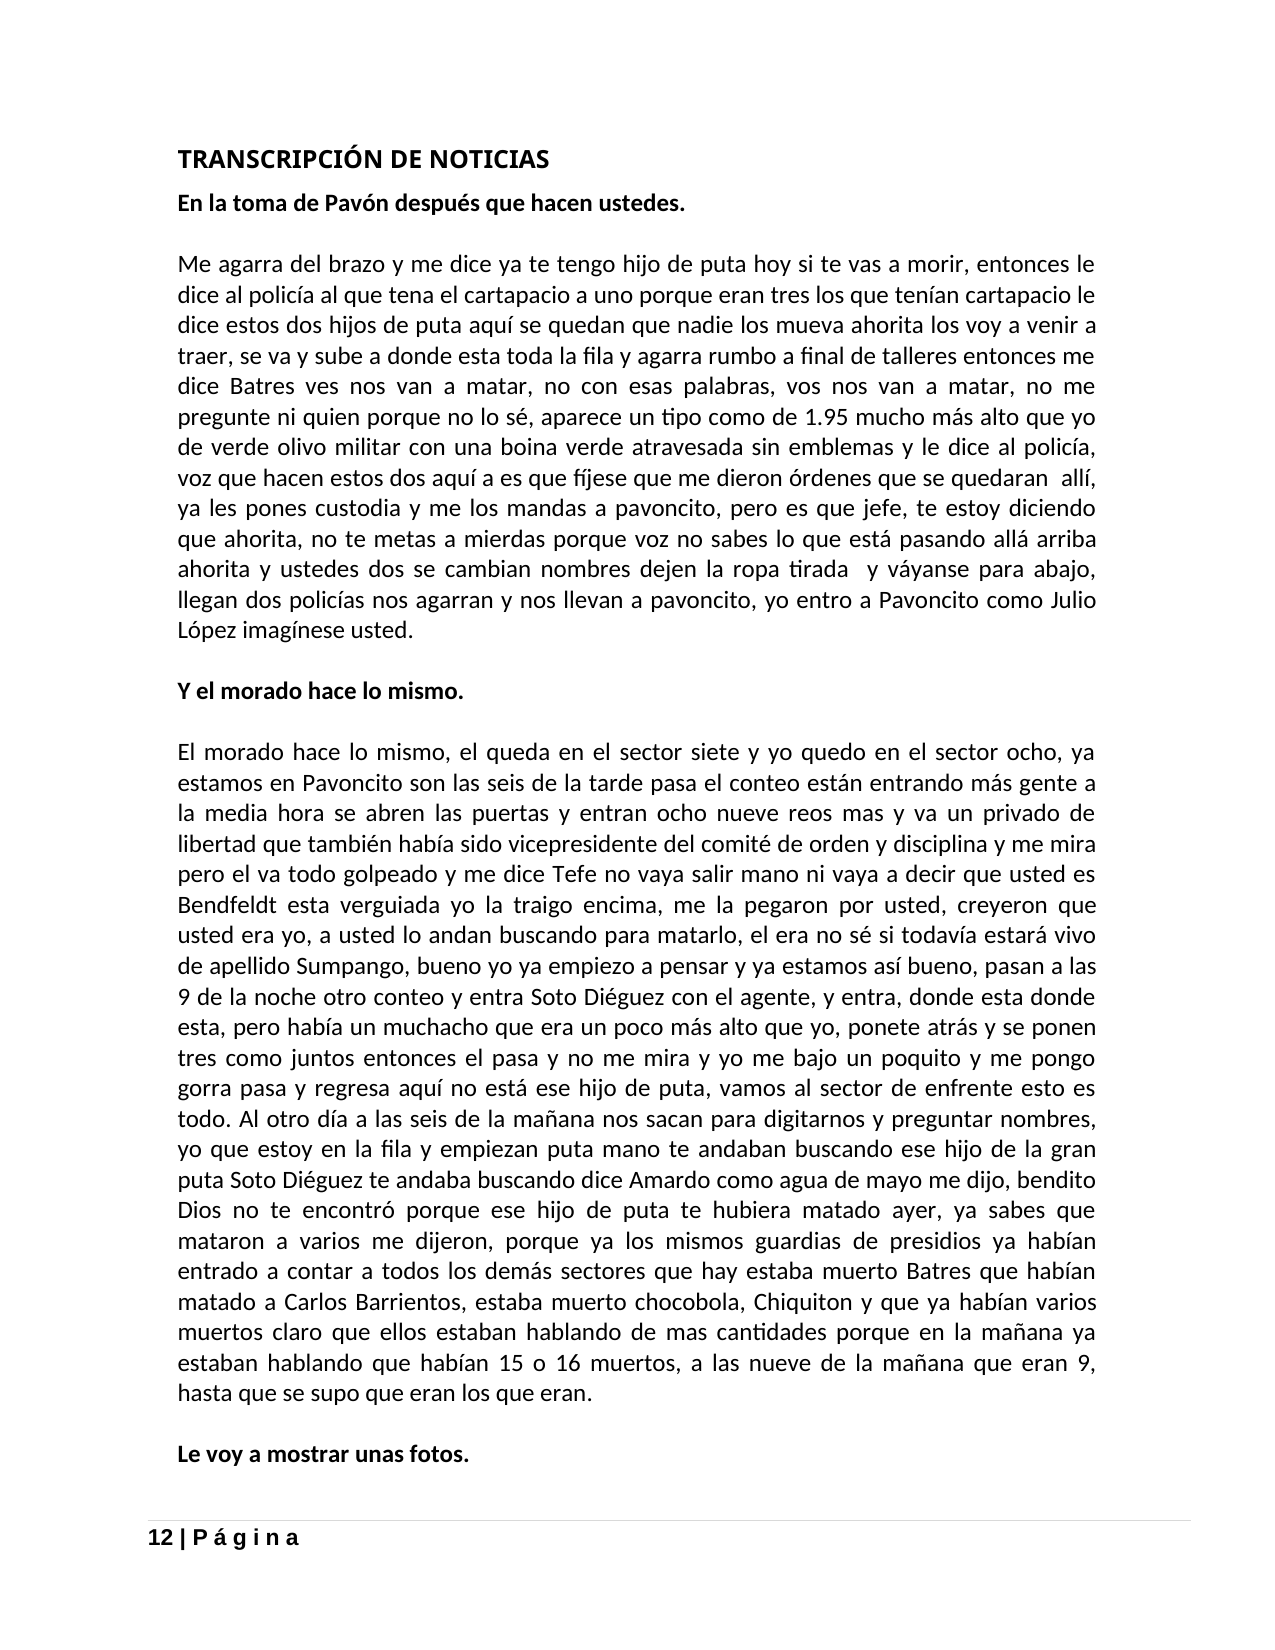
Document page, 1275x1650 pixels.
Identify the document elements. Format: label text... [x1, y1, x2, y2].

text En la toma de Pavón después que hacen ustedes. [177, 187, 1098, 218]
text Y el morado hace lo mismo. [177, 676, 1098, 706]
text Le voy a mostrar unas fotos. [177, 1438, 1098, 1469]
text El morado hace lo mismo, el queda en el sector siete y yo quedo en el sector ocho, ya estamos en Pavoncito son las seis de la tarde pasa el conteo están entrando más gente a la media hora se abren las puertas y entran ocho nueve reos mas y va un privado de libertad que también había sido vicepresidente del comité de orden y disciplina y me mira pero el va todo golpeado y me dice Tefe no vaya salir mano ni vaya a decir que usted es Bendfeldt esta verguiada yo la traigo encima, me la pegaron por usted, creyeron que usted era yo, a usted lo andan buscando para matarlo, el era no sé si todavía estará vivo de apellido Sumpango, bueno yo ya empiezo a pensar y ya estamos así bueno, pasan a las 9 de la noche otro conteo y entra Soto Diéguez con el agente, y entra, donde esta donde esta, pero había un muchacho que era un poco más alto que yo, ponete atrás y se ponen tres como juntos entonces el pasa y no me mira y yo me bajo un poquito y me pongo gorra pasa y regresa aquí no está ese hijo de puta, vamos al sector de enfrente esto es todo. Al otro día a las seis de la mañana nos sacan para digitarnos y preguntar nombres, yo que estoy en la fila y empiezan puta mano te andaban buscando ese hijo de la gran puta Soto Diéguez te andaba buscando dice Amardo como agua de mayo me dijo, bendito Dios no te encontró porque ese hijo de puta te hubiera matado ayer, ya sabes que mataron a varios me dijeron, porque ya los mismos guardias de presidios ya habían entrado a contar a todos los demás sectores que hay estaba muerto Batres que habían matado a Carlos Barrientos, estaba muerto chocobola, Chiquiton y que ya habían varios muertos claro que ellos estaban hablando de mas cantidades porque en la mañana ya estaban hablando que habían 15 o 16 muertos, a las nueve de la mañana que eran 9, hasta que se supo que eran los que eran. [177, 737, 1098, 1408]
text Me agarra del brazo y me dice ya te tengo hijo de puta hoy si te vas a morir, entonces le dice al policía al que tena el cartapacio a uno porque eran tres los que tenían cartapacio le dice estos dos hijos de puta aquí se quedan que nadie los mueva ahorita los voy a venir a traer, se va y sube a donde esta toda la fila y agarra rumbo a final de talleres entonces me dice Batres ves nos van a matar, no con esas palabras, vos nos van a matar, no me pregunte ni quien porque no lo sé, aparece un tipo como de 1.95 mucho más alto que yo de verde olivo militar con una boina verde atravesada sin emblemas y le dice al policía, voz que hacen estos dos aquí a es que fíjese que me dieron órdenes que se quedaran allí, ya les pones custodia y me los mandas a pavoncito, pero es que jefe, te estoy diciendo que ahorita, no te metas a mierdas porque voz no sabes lo que está pasando allá arriba ahorita y ustedes dos se cambian nombres dejen la ropa tirada y váyanse para abajo, llegan dos policías nos agarran y nos llevan a pavoncito, yo entro a Pavoncito como Julio López imagínese usted. [177, 248, 1098, 645]
